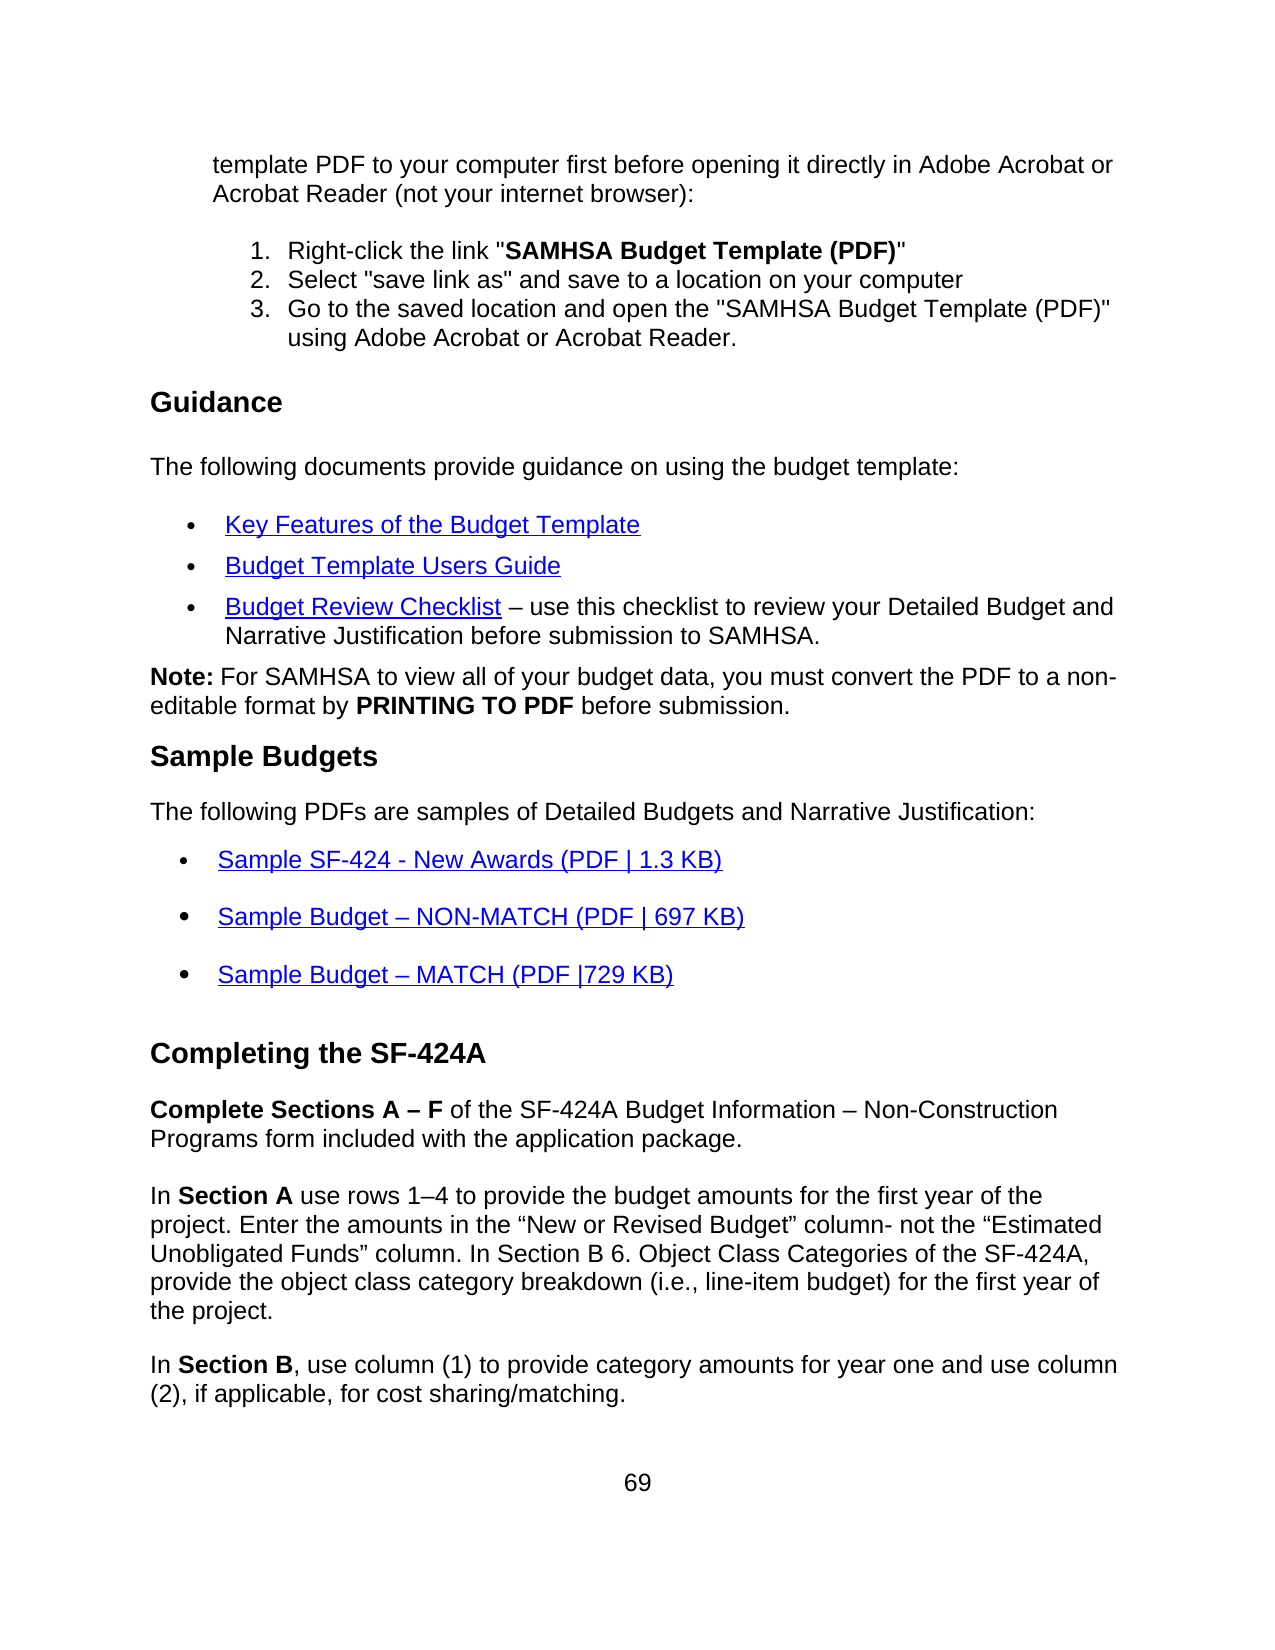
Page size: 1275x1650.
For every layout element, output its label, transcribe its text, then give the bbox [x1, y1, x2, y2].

text The following PDFs are samples of Detailed Budgets and Narrative Justification: [150, 797, 1125, 826]
list Sample Budget – MATCH (PDF |729 KB) [180, 960, 1125, 989]
list Right-click the link "SAMHSA Budget Template (PDF)" [250, 236, 1125, 265]
list Key Features of the Budget Template [187, 510, 1125, 538]
list Budget Template Users Guide [187, 551, 1125, 580]
list Go to the saved location and open the "SAMHSA Budget Template (PDF)" using Adobe Acrobat or Acrobat Reader. [250, 294, 1125, 351]
text Guidance [150, 385, 1125, 418]
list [175, 150, 1125, 207]
text Complete Sections A – F of the SF-424A Budget Information – Non-Construction Programs form included with the application package. In Section A use rows 1–4 to provide the budget amounts for the first year of the project. Enter the amounts in the “New or Revised Budget” column- not the “Estimated Unobligated Funds” column. In Section B 6. Object Class Categories of the SF-424A, provide the object class category breakdown (i.e., line-item budget) for the first year of the project. [150, 1095, 1125, 1325]
text Note: For SAMHSA to view all of your budget data, you must convert the PDF to a non-editable format by PRINTING TO PDF before submission. [150, 662, 1125, 720]
text In Section B, use column (1) to provide category amounts for year one and use column (2), if applicable, for cost sharing/matching. [150, 1350, 1125, 1407]
text Sample Budgets [150, 739, 1125, 772]
list Select "save link as" and save to a location on your computer [250, 265, 1125, 294]
list Budget Review Checklist – use this checklist to review your Detailed Budget and Narrative Justification before submission to SAMHSA. [187, 592, 1125, 650]
list Sample Budget – NON-MATCH (PDF | 697 KB) [180, 902, 1125, 931]
text The following documents provide guidance on using the budget template: [150, 452, 1125, 481]
text Completing the SF-424A [150, 1036, 1125, 1070]
list Sample SF-424 - New Awards (PDF | 1.3 KB) [180, 845, 1125, 873]
